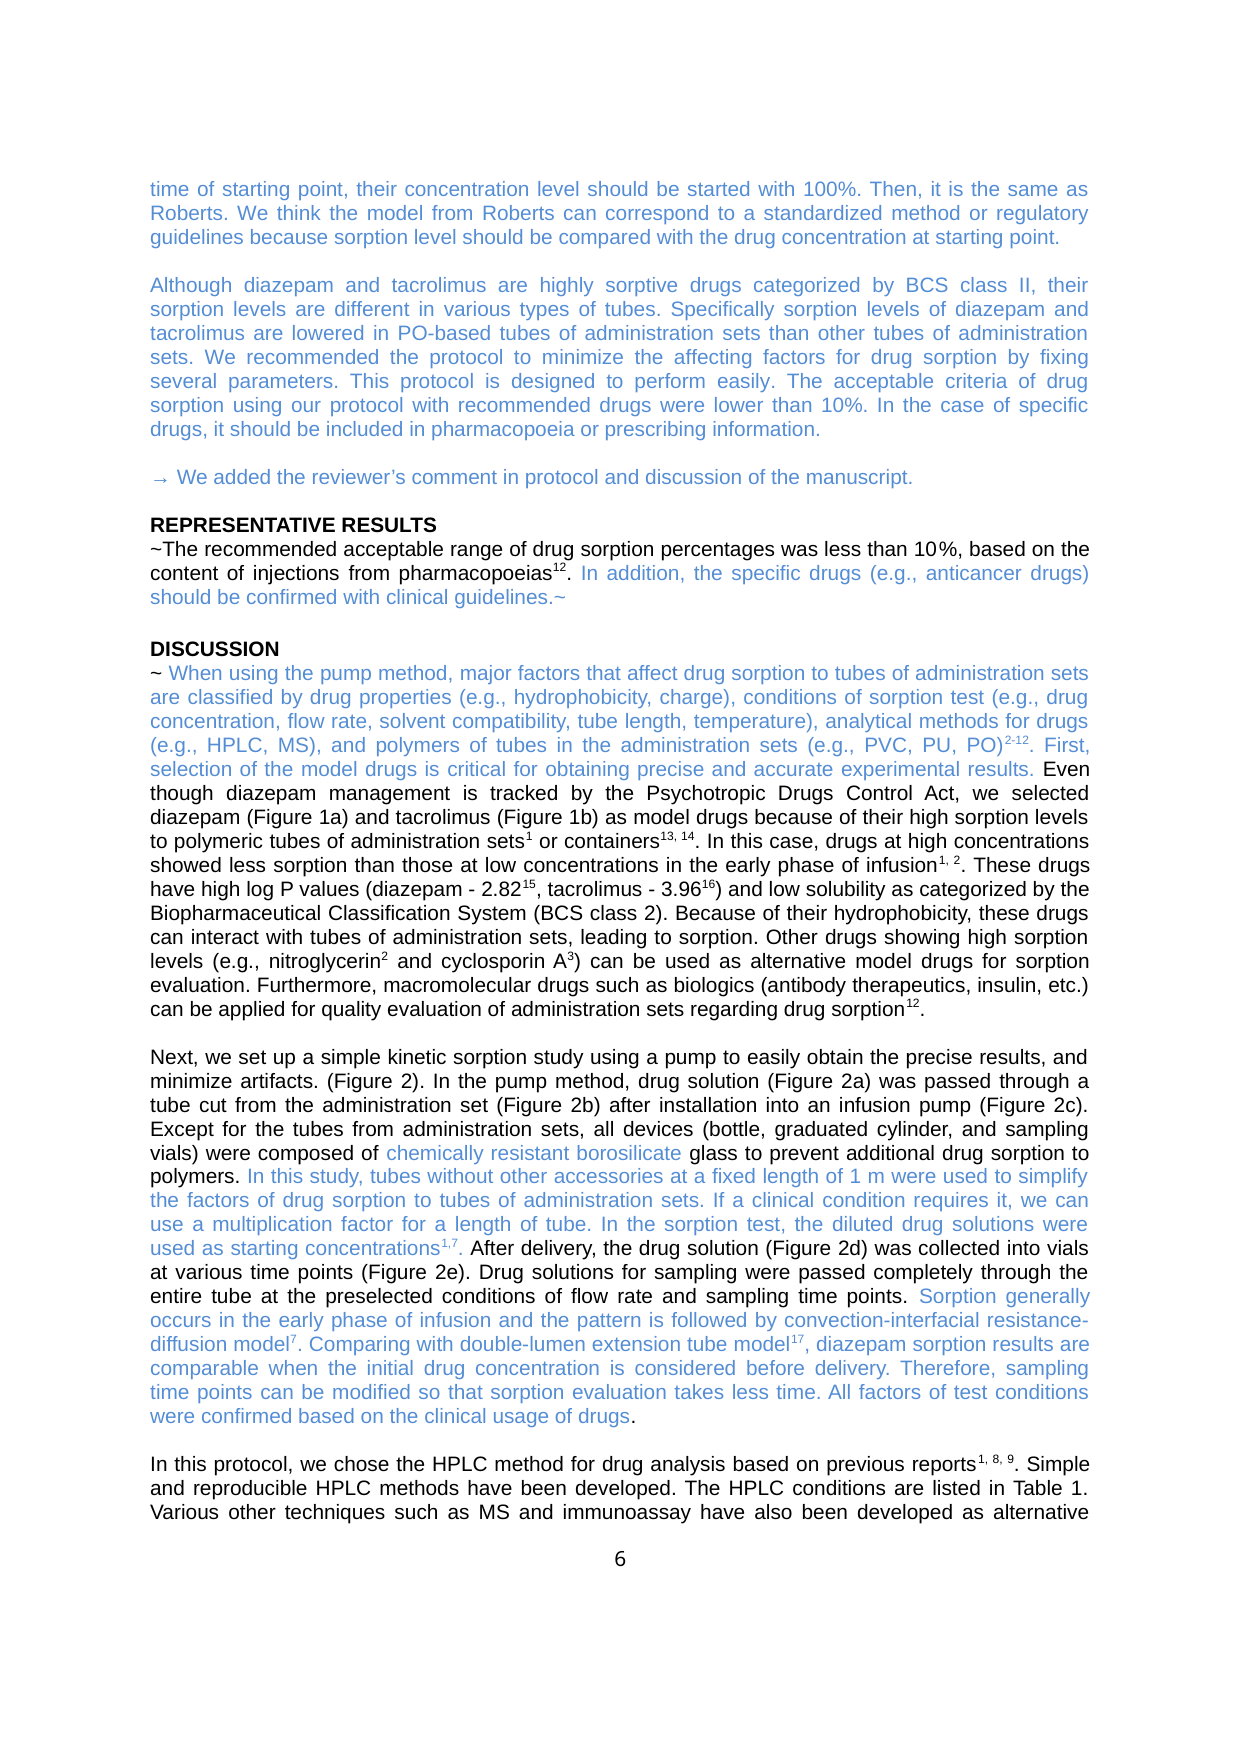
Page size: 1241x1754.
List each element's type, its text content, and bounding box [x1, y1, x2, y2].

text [150, 177, 1090, 249]
text REPRESENTATIVE RESULTS [150, 513, 1090, 537]
text ~ When using the pump method, major factors that affect drug sorption to tubes of administration sets are classified by drug properties (e.g., hydrophobicity, charge), conditions of sorption test (e.g., drug concentration, flow rate, solvent compatibility, tube length, temperature), analytical methods for drugs (e.g., HPLC, MS), and polymers of tubes in the administration sets (e.g., PVC, PU, PO)2-12. First, selection of the model drugs is critical for obtaining precise and accurate experimental results. Even though diazepam management is tracked by the Psychotropic Drugs Control Act, we selected diazepam (Figure 1a) and tacrolimus (Figure 1b) as model drugs because of their high sorption levels to polymeric tubes of administration sets1 or containers13, 14. In this case, drugs at high concentrations showed less sorption than those at low concentrations in the early phase of infusion1, 2. These drugs have high log P values (diazepam - 2.8215, tacrolimus - 3.9616) and low solubility as categorized by the Biopharmaceutical Classification System (BCS class 2). Because of their hydrophobicity, these drugs can interact with tubes of administration sets, leading to sorption. Other drugs showing high sorption levels (e.g., nitroglycerin2 and cyclosporin A3) can be used as alternative model drugs for sorption evaluation. Furthermore, macromolecular drugs such as biologics (antibody therapeutics, insulin, etc.) can be applied for quality evaluation of administration sets regarding drug sorption12. [150, 661, 1090, 1021]
text DISCUSSION [150, 637, 1090, 661]
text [150, 1452, 1090, 1524]
text ~The recommended acceptable range of drug sorption percentages was less than 10%, based on the content of injections from pharmacopoeias12. In addition, the specific drugs (e.g., anticancer drugs) should be confirmed with clinical guidelines.~ [150, 537, 1090, 608]
text Although diazepam and tacrolimus are highly sorptive drugs categorized by BCS class II, their sorption levels are different in various types of tubes. Specifically sorption levels of diazepam and tacrolimus are lowered in PO-based tubes of administration sets than other tubes of administration sets. We recommended the protocol to minimize the affecting factors for drug sorption by fixing several parameters. This protocol is designed to perform easily. The acceptable criteria of drug sorption using our protocol with recommended drugs were lower than 10%. In the case of specific drugs, it should be included in pharmacopoeia or prescribing information. [150, 273, 1090, 441]
text → We added the reviewer’s comment in protocol and discussion of the manuscript. [150, 465, 1090, 489]
text Next, we set up a simple kinetic sorption study using a pump to easily obtain the precise results, and minimize artifacts. (Figure 2). In the pump method, drug solution (Figure 2a) was passed through a tube cut from the administration set (Figure 2b) after installation into an infusion pump (Figure 2c). Except for the tubes from administration sets, all devices (bottle, graduated cylinder, and sampling vials) were composed of chemically resistant borosilicate glass to prevent additional drug sorption to polymers. In this study, tubes without other accessories at a fixed length of 1 m were used to simplify the factors of drug sorption to tubes of administration sets. If a clinical condition requires it, we can use a multiplication factor for a length of tube. In the sorption test, the diluted drug solutions were used as starting concentrations1,7. After delivery, the drug solution (Figure 2d) was collected into vials at various time points (Figure 2e). Drug solutions for sampling were passed completely through the entire tube at the preselected conditions of flow rate and sampling time points. Sorption generally occurs in the early phase of infusion and the pattern is followed by convection-interfacial resistance-diffusion model7. Comparing with double-lumen extension tube model17, diazepam sorption results are comparable when the initial drug concentration is considered before delivery. Therefore, sampling time points can be modified so that sorption evaluation takes less time. All factors of test conditions were confirmed based on the clinical usage of drugs. [150, 1044, 1090, 1428]
